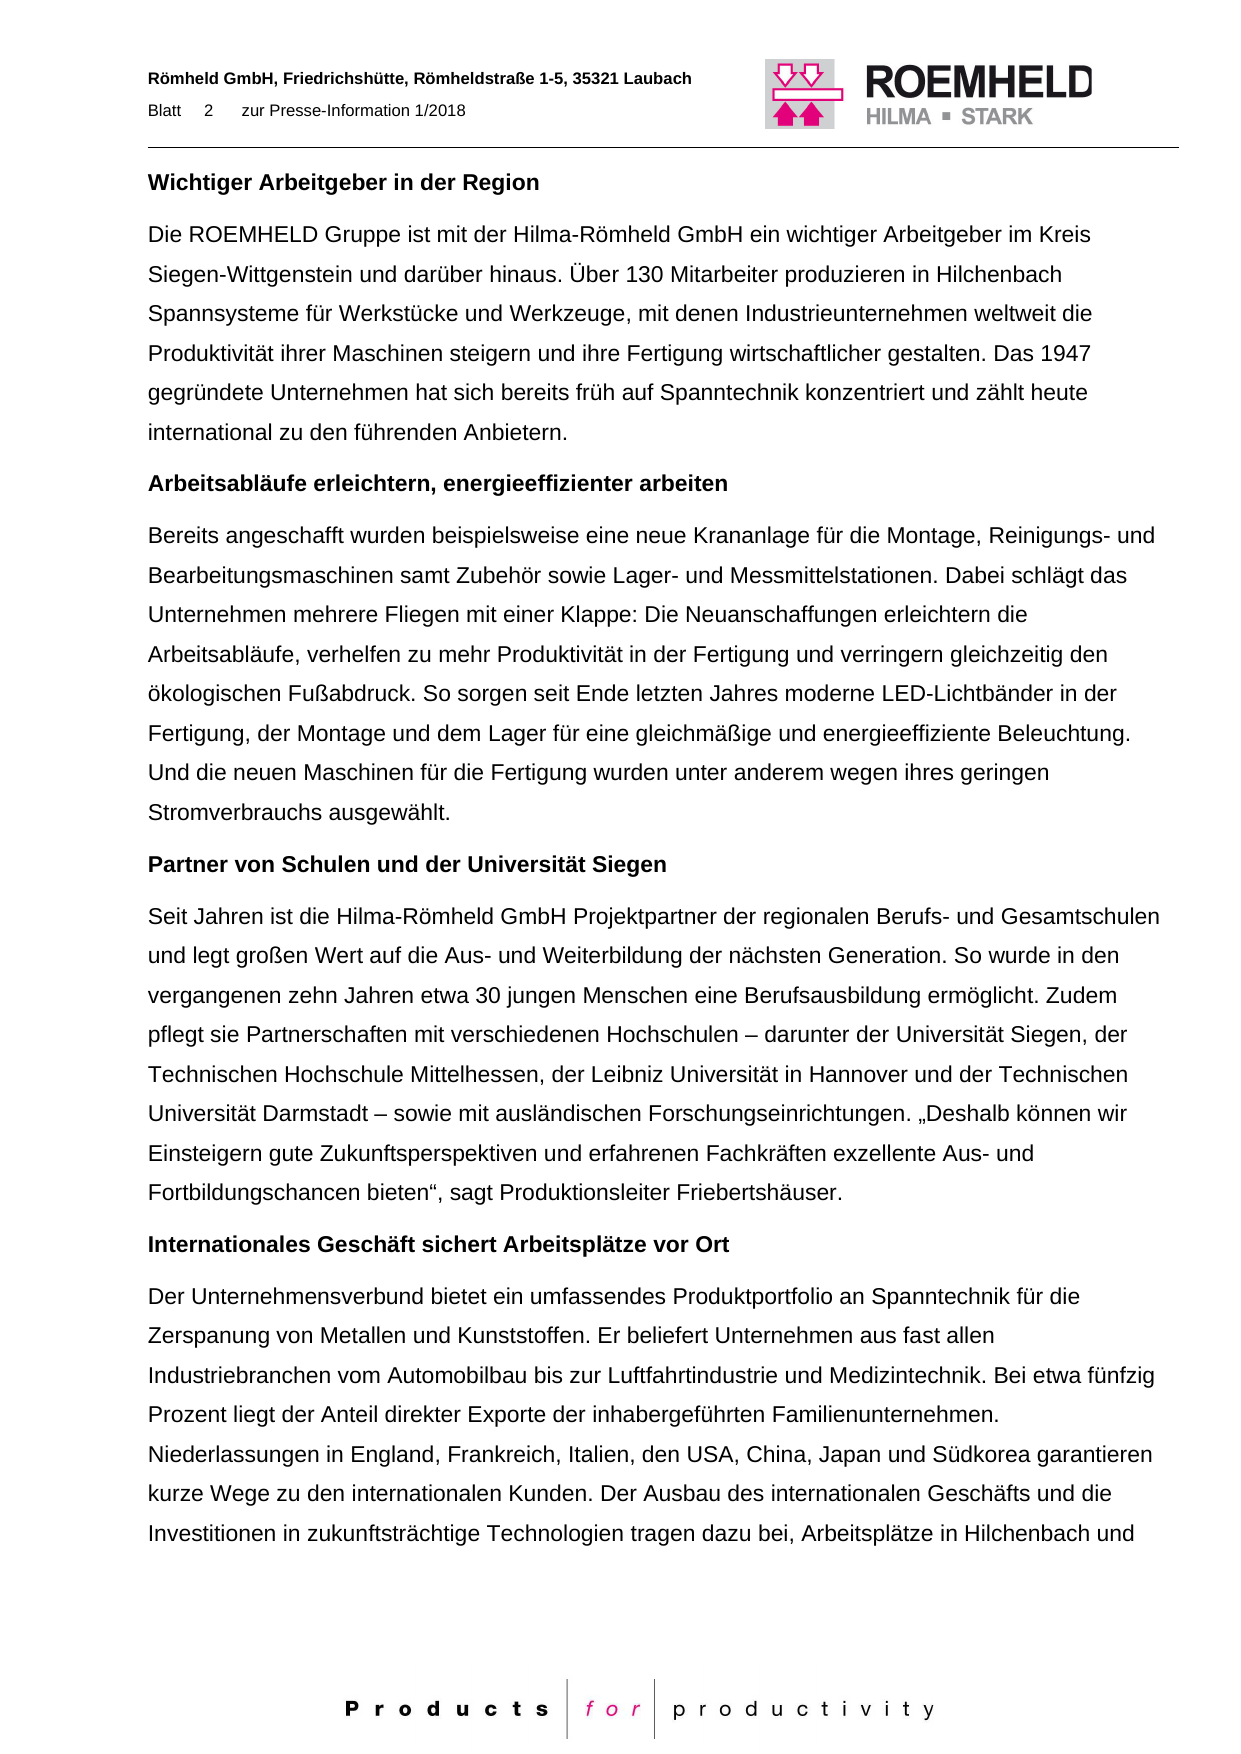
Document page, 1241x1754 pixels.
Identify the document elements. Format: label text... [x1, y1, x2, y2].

text Internationales Geschäft sichert Arbeitsplätze vor Ort [148, 1231, 1162, 1257]
text Bereits angeschafft wurden beispielsweise eine neue Krananlage für die Montage, Reinigungs- und Bearbeitungsmaschinen samt Zubehör sowie Lager- und Messmittelstationen. Dabei schlägt das Unternehmen mehrere Fliegen mit einer Klappe: Die Neuanschaffungen erleichtern die Arbeitsabläufe, verhelfen zu mehr Produktivität in der Fertigung und verringern gleichzeitig den ökologischen Fußabdruck. So sorgen seit Ende letzten Jahres moderne LED-Lichtbänder in der Fertigung, der Montage und dem Lager für eine gleichmäßige und energieeffiziente Beleuchtung. Und die neuen Maschinen für die Fertigung wurden unter anderem wegen ihres geringen Stromverbrauchs ausgewählt. [148, 522, 1162, 825]
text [148, 1283, 1162, 1546]
picture [763, 59, 1092, 128]
text Arbeitsabläufe erleichtern, energieeffizienter arbeiten [148, 470, 1162, 497]
text Wichtiger Arbeitgeber in der Region [148, 169, 1162, 195]
text Die ROEMHELD Gruppe ist mit der Hilma-Römheld GmbH ein wichtiger Arbeitgeber im Kreis Siegen-Wittgenstein und darüber hinaus. Über 130 Mitarbeiter produzieren in Hilchenbach Spannsysteme für Werkstücke und Werkzeuge, mit denen Industrieunternehmen weltweit die Produktivität ihrer Maschinen steigern und ihre Fertigung wirtschaftlicher gestalten. Das 1947 gegründete Unternehmen hat sich bereits früh auf Spanntechnik konzentriert und zählt heute international zu den führenden Anbietern. [148, 221, 1162, 445]
text Partner von Schulen und der Universität Siegen [148, 851, 1162, 877]
text Seit Jahren ist die Hilma-Römheld GmbH Projektpartner der regionalen Berufs- und Gesamtschulen und legt großen Wert auf die Aus- und Weiterbildung der nächsten Generation. So wurde in den vergangenen zehn Jahren etwa 30 jungen Menschen eine Berufsausbildung ermöglicht. Zudem pflegt sie Partnerschaften mit verschiedenen Hochschulen – darunter der Universität Siegen, der Technischen Hochschule Mittelhessen, der Leibniz Universität in Hannover und der Technischen Universität Darmstadt – sowie mit ausländischen Forschungseinrichtungen. „Deshalb können wir Einsteigern gute Zukunftsperspektiven und erfahrenen Fachkräften exzellente Aus- und Fortbildungschancen bieten“, sagt Produktionsleiter Friebertshäuser. [148, 903, 1162, 1205]
picture [299, 1663, 990, 1749]
